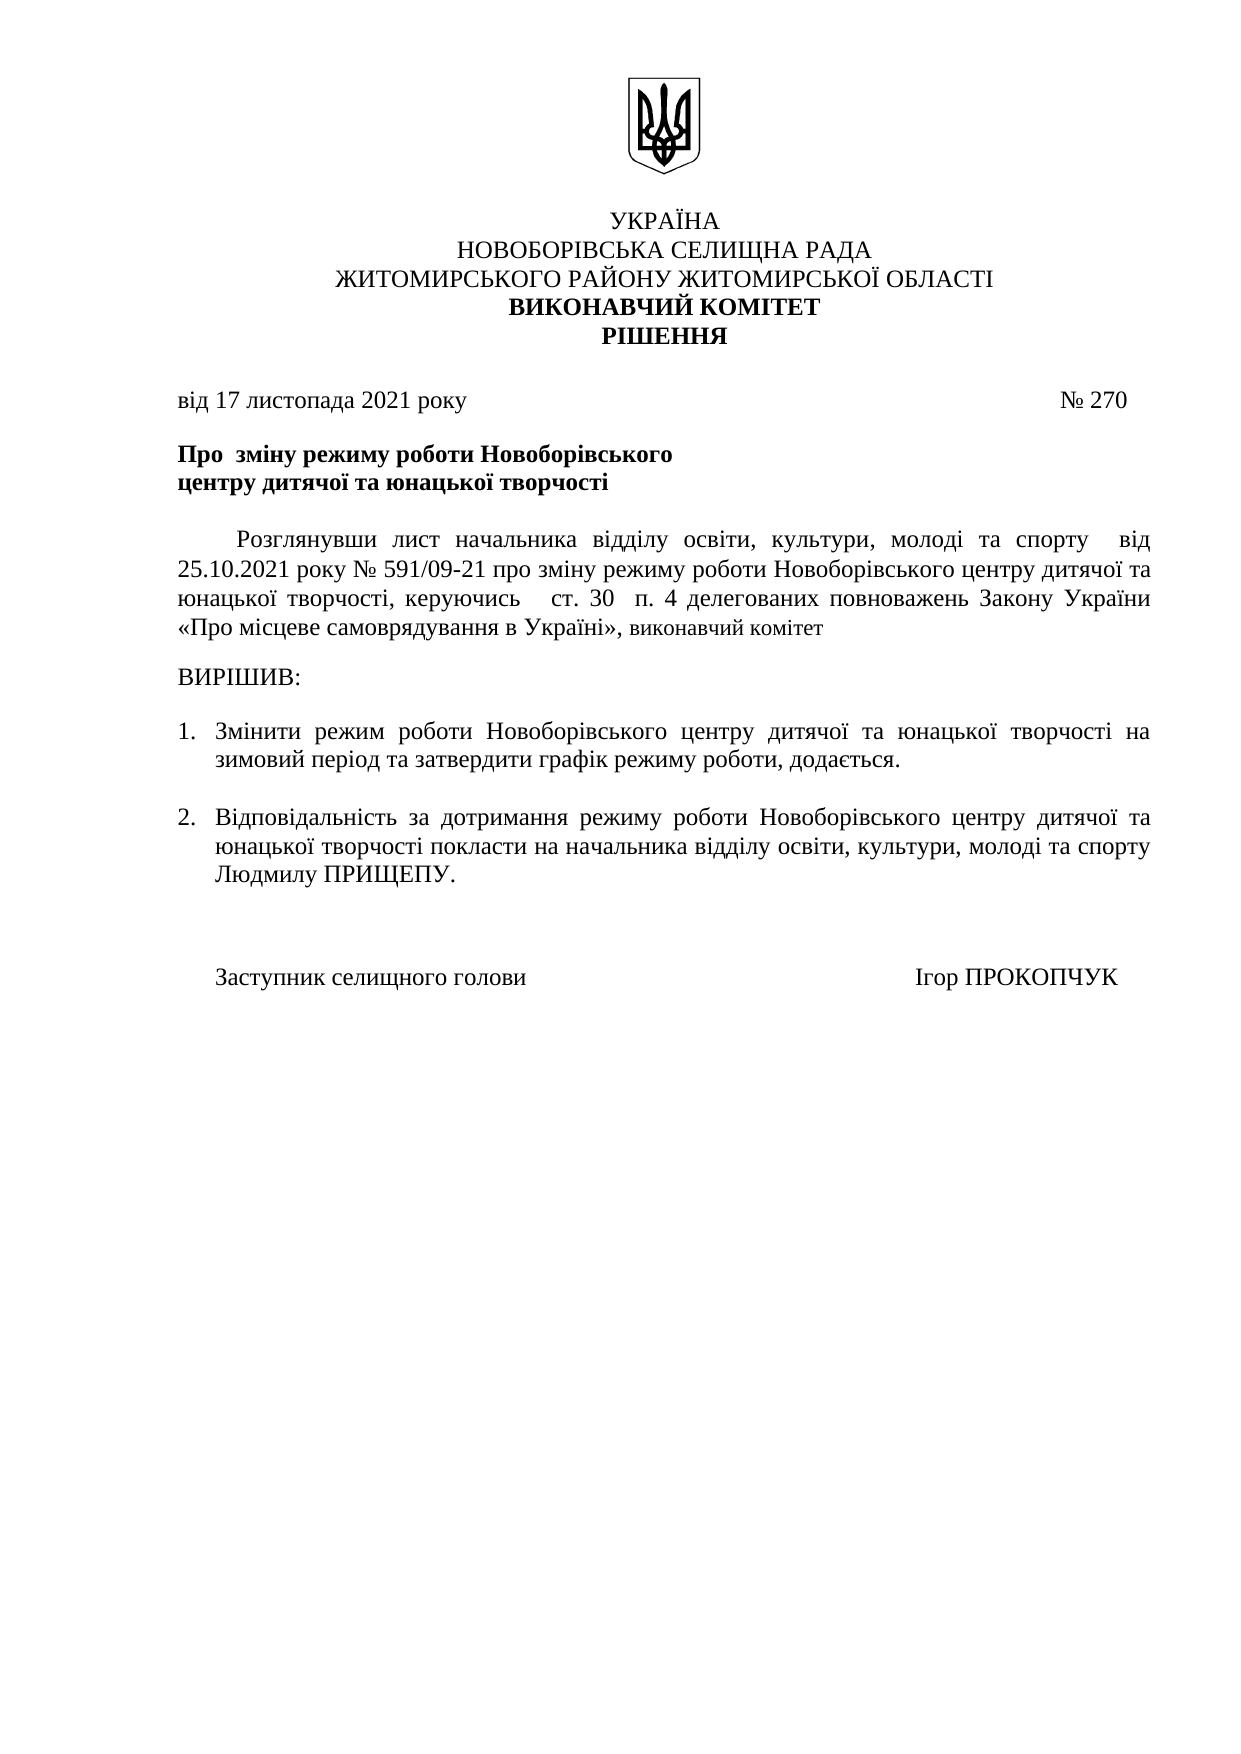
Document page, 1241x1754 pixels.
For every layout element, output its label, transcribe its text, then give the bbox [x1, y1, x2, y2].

text ЖИТОМИРСЬКОГО РАЙОНУ ЖИТОМИРСЬКОЇ ОБЛАСТІ [177, 264, 1152, 292]
text ВИРІШИВ: [177, 662, 1152, 691]
text Розглянувши лист начальника відділу освіти, культури, молоді та спорту від 25.10.2021 року № 591/09-21 про зміну режиму роботи Новоборівського центру дитячої та юнацької творчості, керуючись ст. 30 п. 4 делегованих повноважень Закону України «Про місцеве самоврядування в Україні», виконавчий комітет [177, 524, 1152, 641]
list Змінити режим роботи Новоборівського центру дитячої та юнацької творчості на зимовий період та затвердити графік режиму роботи, додається. [177, 716, 1152, 773]
text Заступник селищного голови Ігор ПРОКОПЧУК [177, 962, 1152, 991]
text РІШЕННЯ [177, 321, 1152, 350]
text НОВОБОРІВСЬКА СЕЛИЩНА РАДА [177, 235, 1152, 264]
text центру дитячої та юнацької творчості [177, 467, 1152, 496]
text від 17 листопада 2021 року № 270 [177, 385, 1152, 414]
text УКРАЇНА [177, 206, 1152, 235]
list Відповідальність за дотримання режиму роботи Новоборівського центру дитячої та юнацької творчості покласти на начальника відділу освіти, культури, молоді та спорту Людмилу ПРИЩЕПУ. [177, 802, 1152, 888]
text Про зміну режиму роботи Новоборівського [177, 439, 1152, 467]
picture [621, 75, 708, 182]
text ВИКОНАВЧИЙ КОМІТЕТ [177, 292, 1152, 321]
